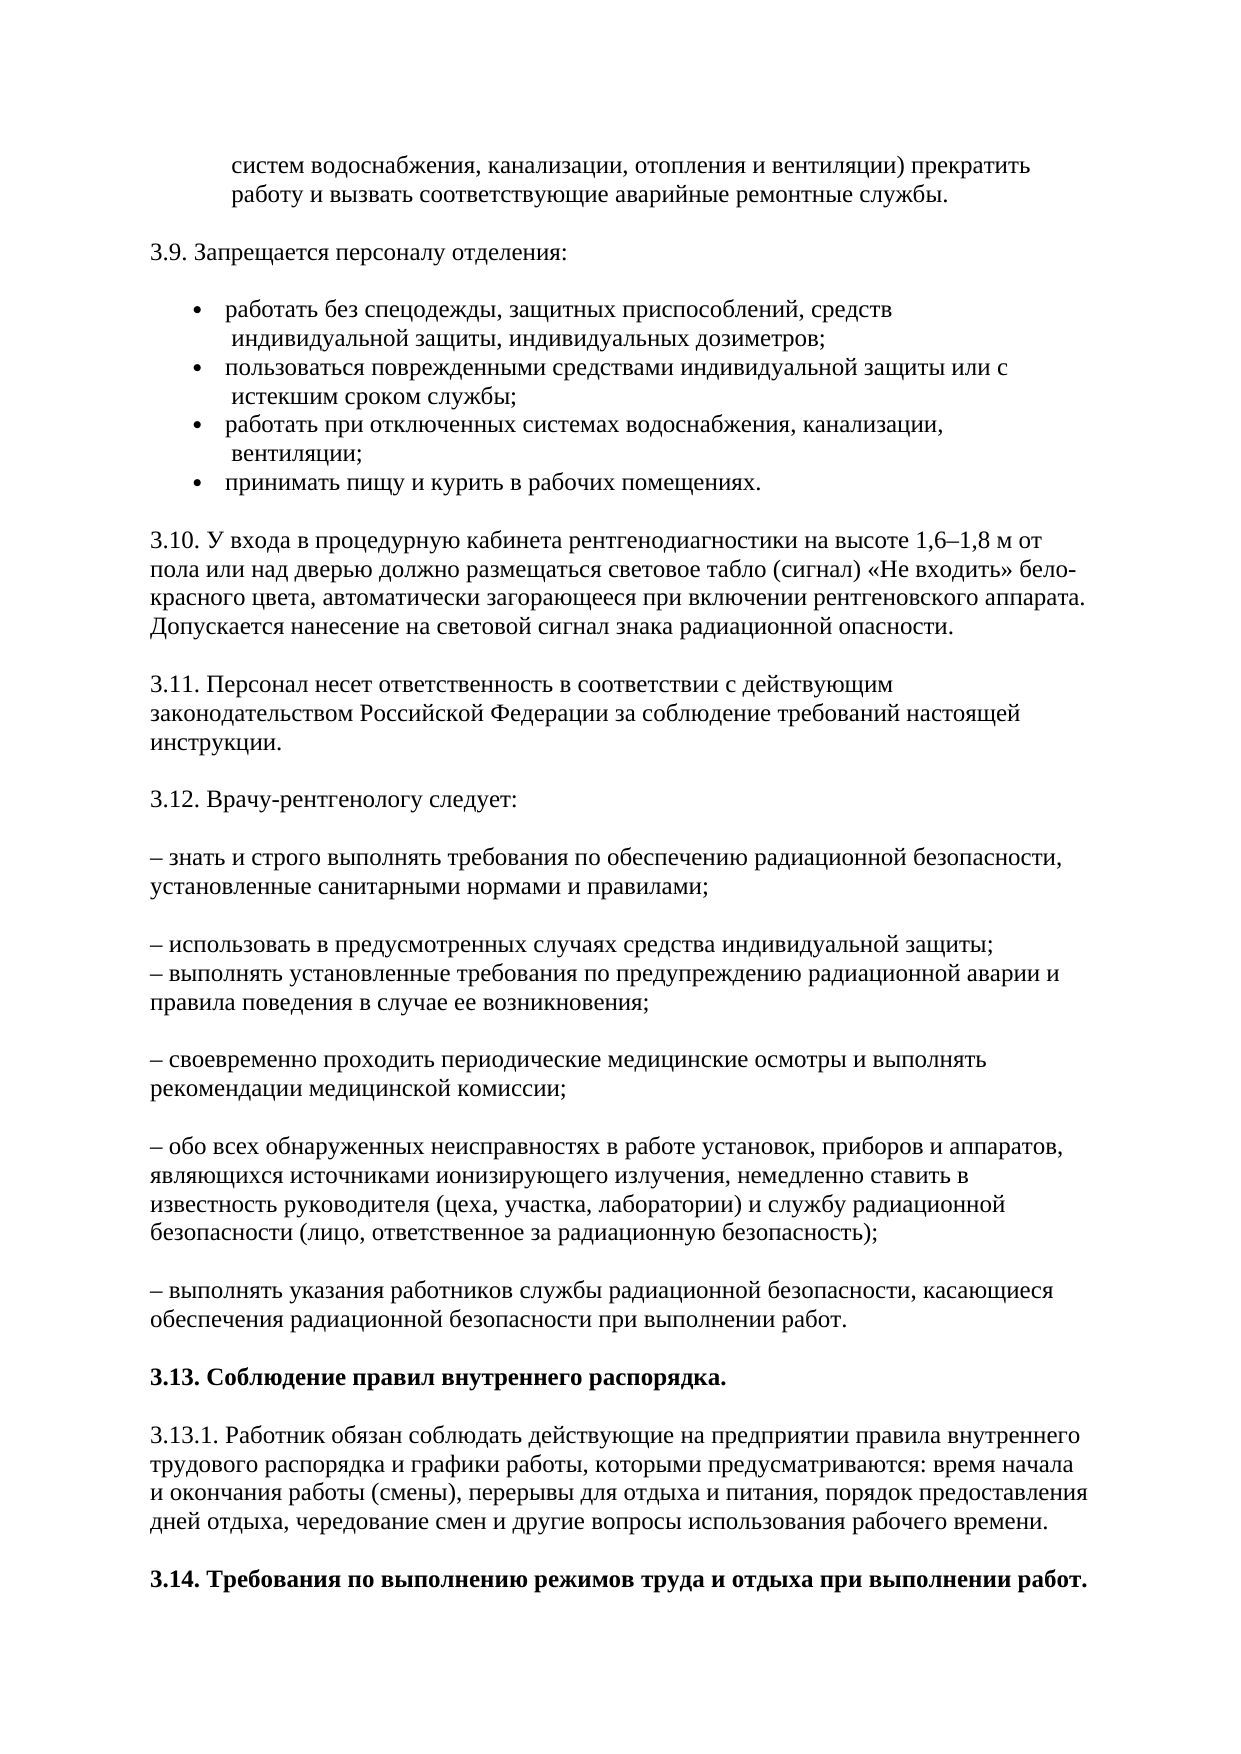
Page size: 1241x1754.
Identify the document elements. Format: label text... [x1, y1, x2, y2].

list при прочих аварийных ситуациях (коротком замыкании, обрыве цепи, повреждении радиационной защиты аппарата, поломке коммуникационных систем водоснабжения, канализации, отопления и вентиляции) прекратить работу и вызвать соответствующие аварийные ремонтные службы. [194, 150, 1071, 265]
text 3.9. Запрещается персоналу отделения: [150, 294, 1090, 323]
text 3.12. Врачу-рентгенологу следует: [150, 871, 1090, 900]
text – использовать в предусмотренных случаях средства индивидуальной защиты; – выполнять установленные требования по предупреждению радиационной аварии и правила поведения в случае ее возникновения; [150, 1016, 1090, 1102]
text 3.10. У входа в процедурную кабинета рентгенодиагностики на высоте 1,6–1,8 м от пола или над дверью должно размещаться световое табло (сигнал) «Не входить» бело-красного цвета, автоматически загорающееся при включении рентгеновского аппарата. Допускается нанесение на световой сигнал знака радиационной опасности. [150, 612, 1090, 727]
text – обо всех обнаруженных неисправностях в работе установок, приборов и аппаратов, являющихся источниками ионизирующего излучения, немедленно ставить в известность руководителя (цеха, участка, лаборатории) и службу радиационной безопасности (лицо, ответственное за радиационную безопасность); [150, 1218, 1090, 1333]
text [150, 1507, 1090, 1564]
text – знать и строго выполнять требования по обеспечению радиационной безопасности, установленные санитарными нормами и правилами; [150, 929, 1090, 987]
text – своевременно проходить периодические медицинские осмотры и выполнять рекомендации медицинской комиссии; [150, 1131, 1090, 1189]
text – выполнять указания работников службы радиационной безопасности, касающиеся обеспечения радиационной безопасности при выполнении работ. [150, 1362, 1090, 1419]
list пользоваться поврежденными средствами индивидуальной защиты или с истекшим сроком службы; [194, 409, 1071, 467]
list работать при отключенных системах водоснабжения, канализации, вентиляции; [194, 467, 1071, 524]
list принимать пищу и курить в рабочих помещениях. [194, 554, 1071, 582]
text 3.11. Персонал несет ответственность в соответствии с действующим законодательством Российской Федерации за соблюдение требований настоящей инструкции. [150, 756, 1090, 842]
text 3.13. Соблюдение правил внутреннего распорядка. [150, 1449, 1090, 1477]
list работать без спецодежды, защитных приспособлений, средств индивидуальной защиты, индивидуальных дозиметров; [194, 352, 1071, 409]
